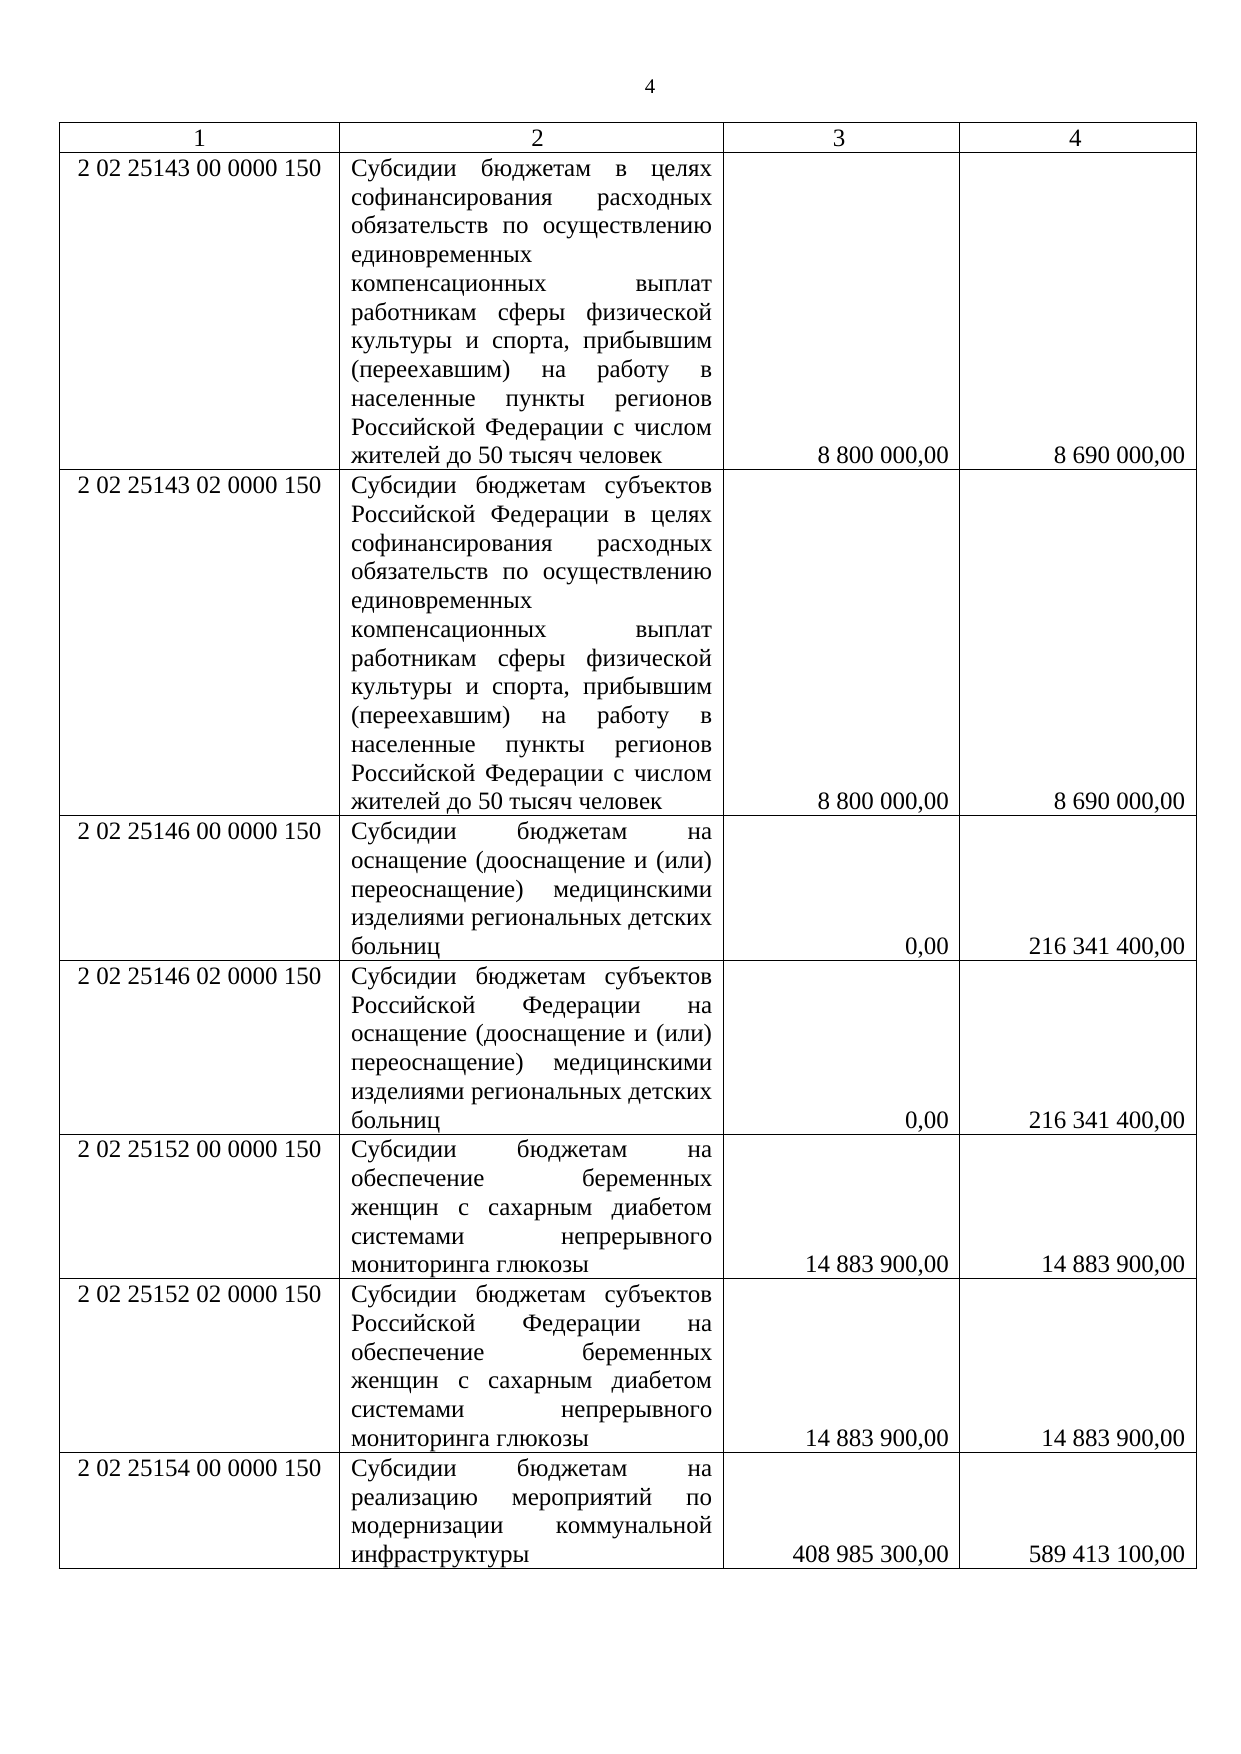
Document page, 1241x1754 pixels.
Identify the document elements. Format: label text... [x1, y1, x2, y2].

table_cell Субсидии бюджетам на реализацию мероприятий по модернизации коммунальной инфраструктуры [340, 1453, 723, 1568]
table_cell 408 985 300,00 [724, 1453, 959, 1568]
table_cell 216 341 400,00 [960, 816, 1196, 960]
table_cell Субсидии бюджетам на обеспечение беременных женщин с сахарным диабетом системами непрерывного мониторинга глюкозы [340, 1135, 723, 1278]
table_cell 14 883 900,00 [960, 1135, 1196, 1278]
table_cell Субсидии бюджетам в целях софинансирования расходных обязательств по осуществлению единовременных компенсационных выплат работникам сферы физической культуры и спорта, прибывшим (переехавшим) на работу в населенные пункты регионов Российской Федерации с числом жителей до 50 тысяч человек [340, 153, 723, 469]
table_cell 14 883 900,00 [724, 1279, 959, 1452]
table_header 1 [60, 123, 339, 152]
table_cell 8 690 000,00 [960, 470, 1196, 815]
table_cell 2 02 25146 02 0000 150 [60, 961, 339, 1133]
table_header 3 [724, 123, 959, 152]
table_cell 14 883 900,00 [724, 1135, 959, 1278]
table_cell 8 800 000,00 [724, 153, 959, 469]
table_cell 216 341 400,00 [960, 961, 1196, 1133]
table_cell Субсидии бюджетам субъектов Российской Федерации на оснащение (дооснащение и (или) переоснащение) медицинскими изделиями региональных детских больниц [340, 961, 723, 1133]
table_header 2 [340, 123, 723, 152]
table_cell 0,00 [724, 816, 959, 960]
table_cell Субсидии бюджетам субъектов Российской Федерации в целях софинансирования расходных обязательств по осуществлению единовременных компенсационных выплат работникам сферы физической культуры и спорта, прибывшим (переехавшим) на работу в населенные пункты регионов Российской Федерации с числом жителей до 50 тысяч человек [340, 470, 723, 815]
table_cell 14 883 900,00 [960, 1279, 1196, 1452]
table_cell 2 02 25143 02 0000 150 [60, 470, 339, 815]
table_cell Субсидии бюджетам на оснащение (дооснащение и (или) переоснащение) медицинскими изделиями региональных детских больниц [340, 816, 723, 960]
table_cell 2 02 25143 00 0000 150 [60, 153, 339, 469]
table_header 4 [960, 123, 1196, 152]
table_cell Субсидии бюджетам субъектов Российской Федерации на обеспечение беременных женщин с сахарным диабетом системами непрерывного мониторинга глюкозы [340, 1279, 723, 1452]
table_cell 589 413 100,00 [960, 1453, 1196, 1568]
table_cell 0,00 [724, 961, 959, 1133]
table_cell 2 02 25152 02 0000 150 [60, 1279, 339, 1452]
table_cell 2 02 25146 00 0000 150 [60, 816, 339, 960]
table_cell 2 02 25154 00 0000 150 [60, 1453, 339, 1568]
table_cell 2 02 25152 00 0000 150 [60, 1135, 339, 1278]
table_cell 8 800 000,00 [724, 470, 959, 815]
table_cell 8 690 000,00 [960, 153, 1196, 469]
